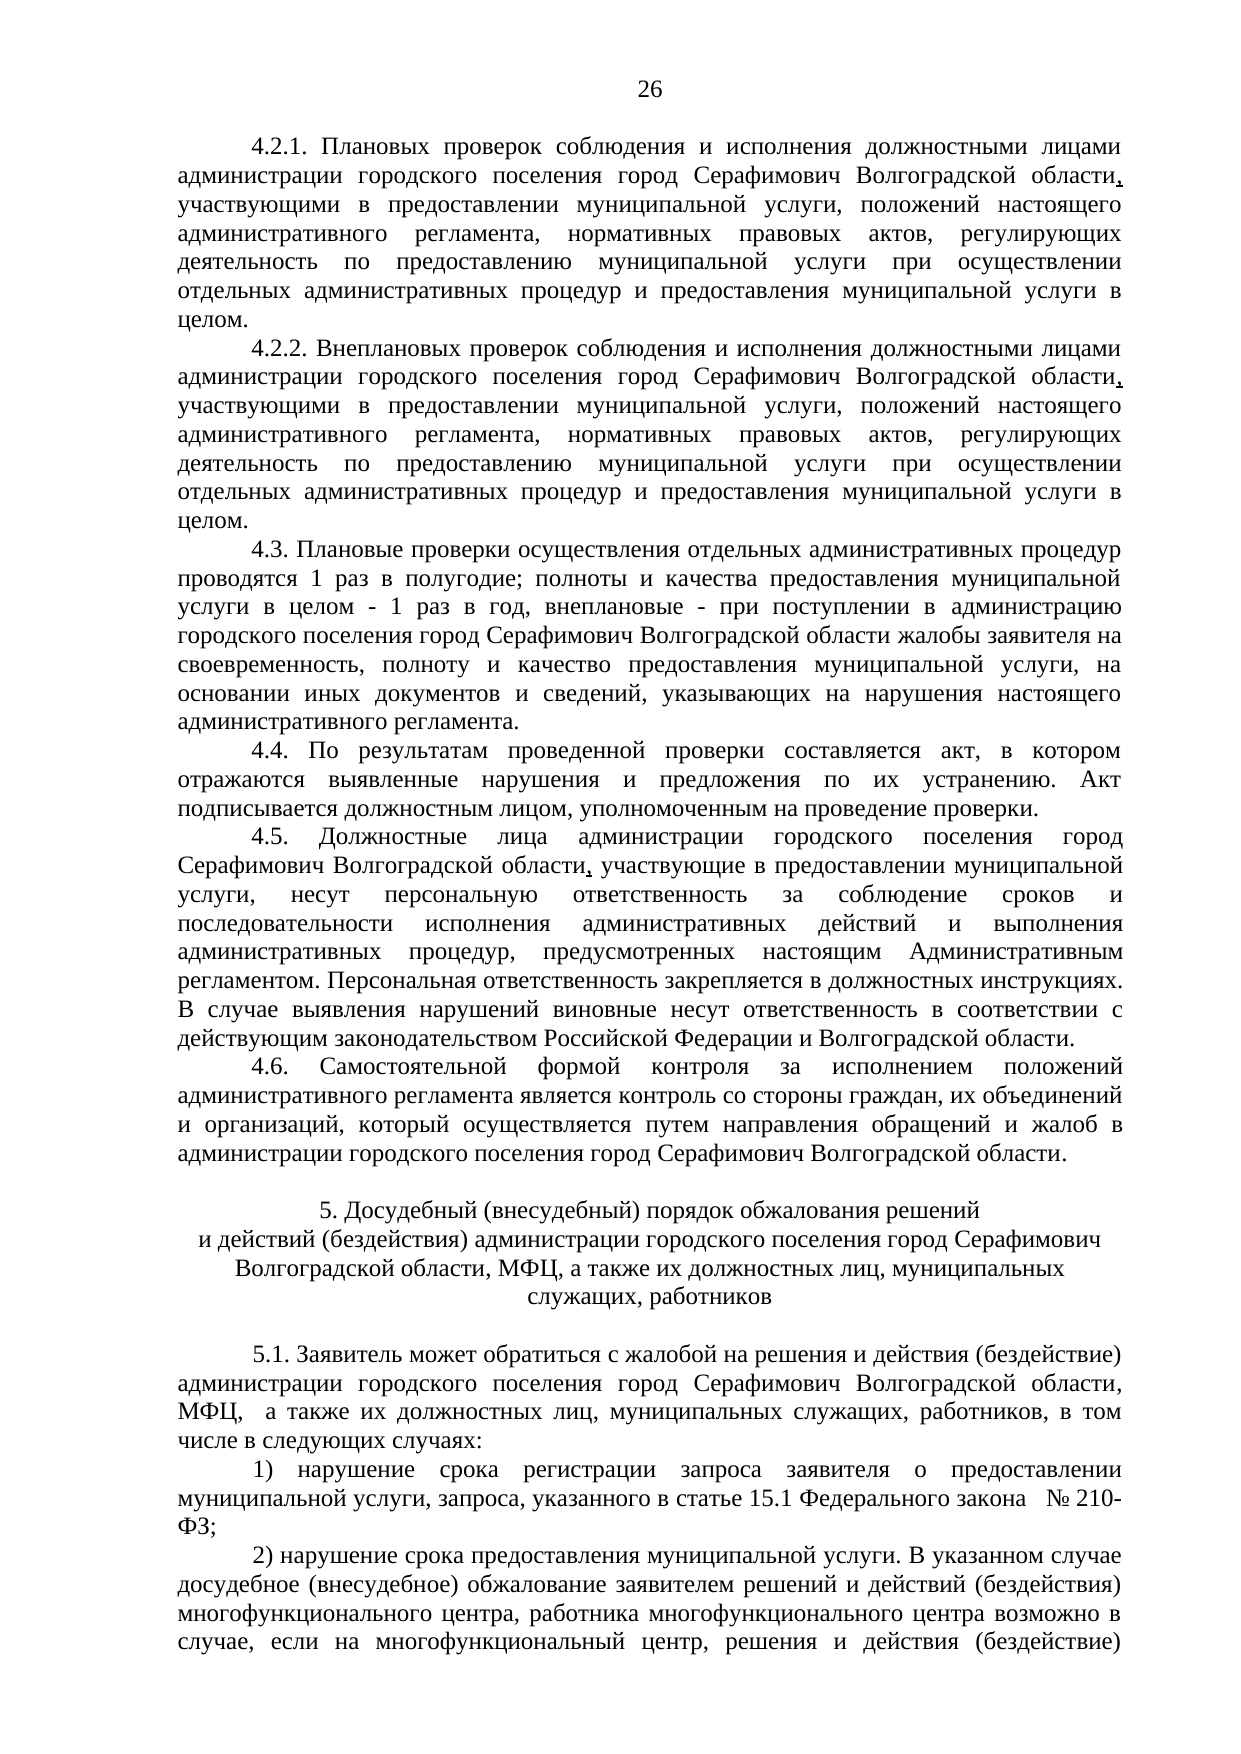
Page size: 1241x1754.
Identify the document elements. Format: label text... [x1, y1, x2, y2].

text 4.3. Плановые проверки осуществления отдельных административных процедур проводятся 1 раз в полугодие; полноты и качества предоставления муниципальной услуги в целом - 1 раз в год, внеплановые - при поступлении в администрацию городского поселения город Серафимович Волгоградской области жалобы заявителя на своевременность, полноту и качество предоставления муниципальной услуги, на основании иных документов и сведений, указывающих на нарушения настоящего административного регламента. [177, 534, 1122, 735]
text 4.5. Должностные лица администрации городского поселения город Серафимович Волгоградской области, участвующие в предоставлении муниципальной услуги, несут персональную ответственность за соблюдение сроков и последовательности исполнения административных действий и выполнения административных процедур, предусмотренных настоящим Административным регламентом. Персональная ответственность закрепляется в должностных инструкциях. В случае выявления нарушений виновные несут ответственность в соответствии с действующим законодательством Российской Федерации и Волгоградской области. [177, 821, 1124, 1051]
text 1) нарушение срока регистрации запроса заявителя о предоставлении муниципальной услуги, запроса, указанного в статье 15.1 Федерального закона № 210-ФЗ; [177, 1454, 1122, 1540]
text 4.4. По результатам проведенной проверки составляется акт, в котором отражаются выявленные нарушения и предложения по их устранению. Акт подписывается должностным лицом, уполномоченным на проведение проверки. [177, 735, 1122, 821]
text 4.2.1. Плановых проверок соблюдения и исполнения должностными лицами администрации городского поселения город Серафимович Волгоградской области, участвующими в предоставлении муниципальной услуги, положений настоящего административного регламента, нормативных правовых актов, регулирующих деятельность по предоставлению муниципальной услуги при осуществлении отдельных административных процедур и предоставления муниципальной услуги в целом. [177, 131, 1122, 333]
text 4.2.2. Внеплановых проверок соблюдения и исполнения должностными лицами администрации городского поселения город Серафимович Волгоградской области, участвующими в предоставлении муниципальной услуги, положений настоящего административного регламента, нормативных правовых актов, регулирующих деятельность по предоставлению муниципальной услуги при осуществлении отдельных административных процедур и предоставления муниципальной услуги в целом. [177, 333, 1122, 534]
text и действий (бездействия) администрации городского поселения город Серафимович Волгоградской области, МФЦ, а также их должностных лиц, муниципальных служащих, работников [177, 1224, 1122, 1310]
text 4.6. Самостоятельной формой контроля за исполнением положений административного регламента является контроль со стороны граждан, их объединений и организаций, который осуществляется путем направления обращений и жалоб в администрации городского поселения город Серафимович Волгоградской области. [177, 1051, 1124, 1166]
text 5. Досудебный (внесудебный) порядок обжалования решений [177, 1195, 1122, 1224]
text 5.1. Заявитель может обратиться с жалобой на решения и действия (бездействие) администрации городского поселения город Серафимович Волгоградской области, МФЦ, а также их должностных лиц, муниципальных служащих, работников, в том числе в следующих случаях: [177, 1339, 1122, 1454]
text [177, 1540, 1122, 1655]
